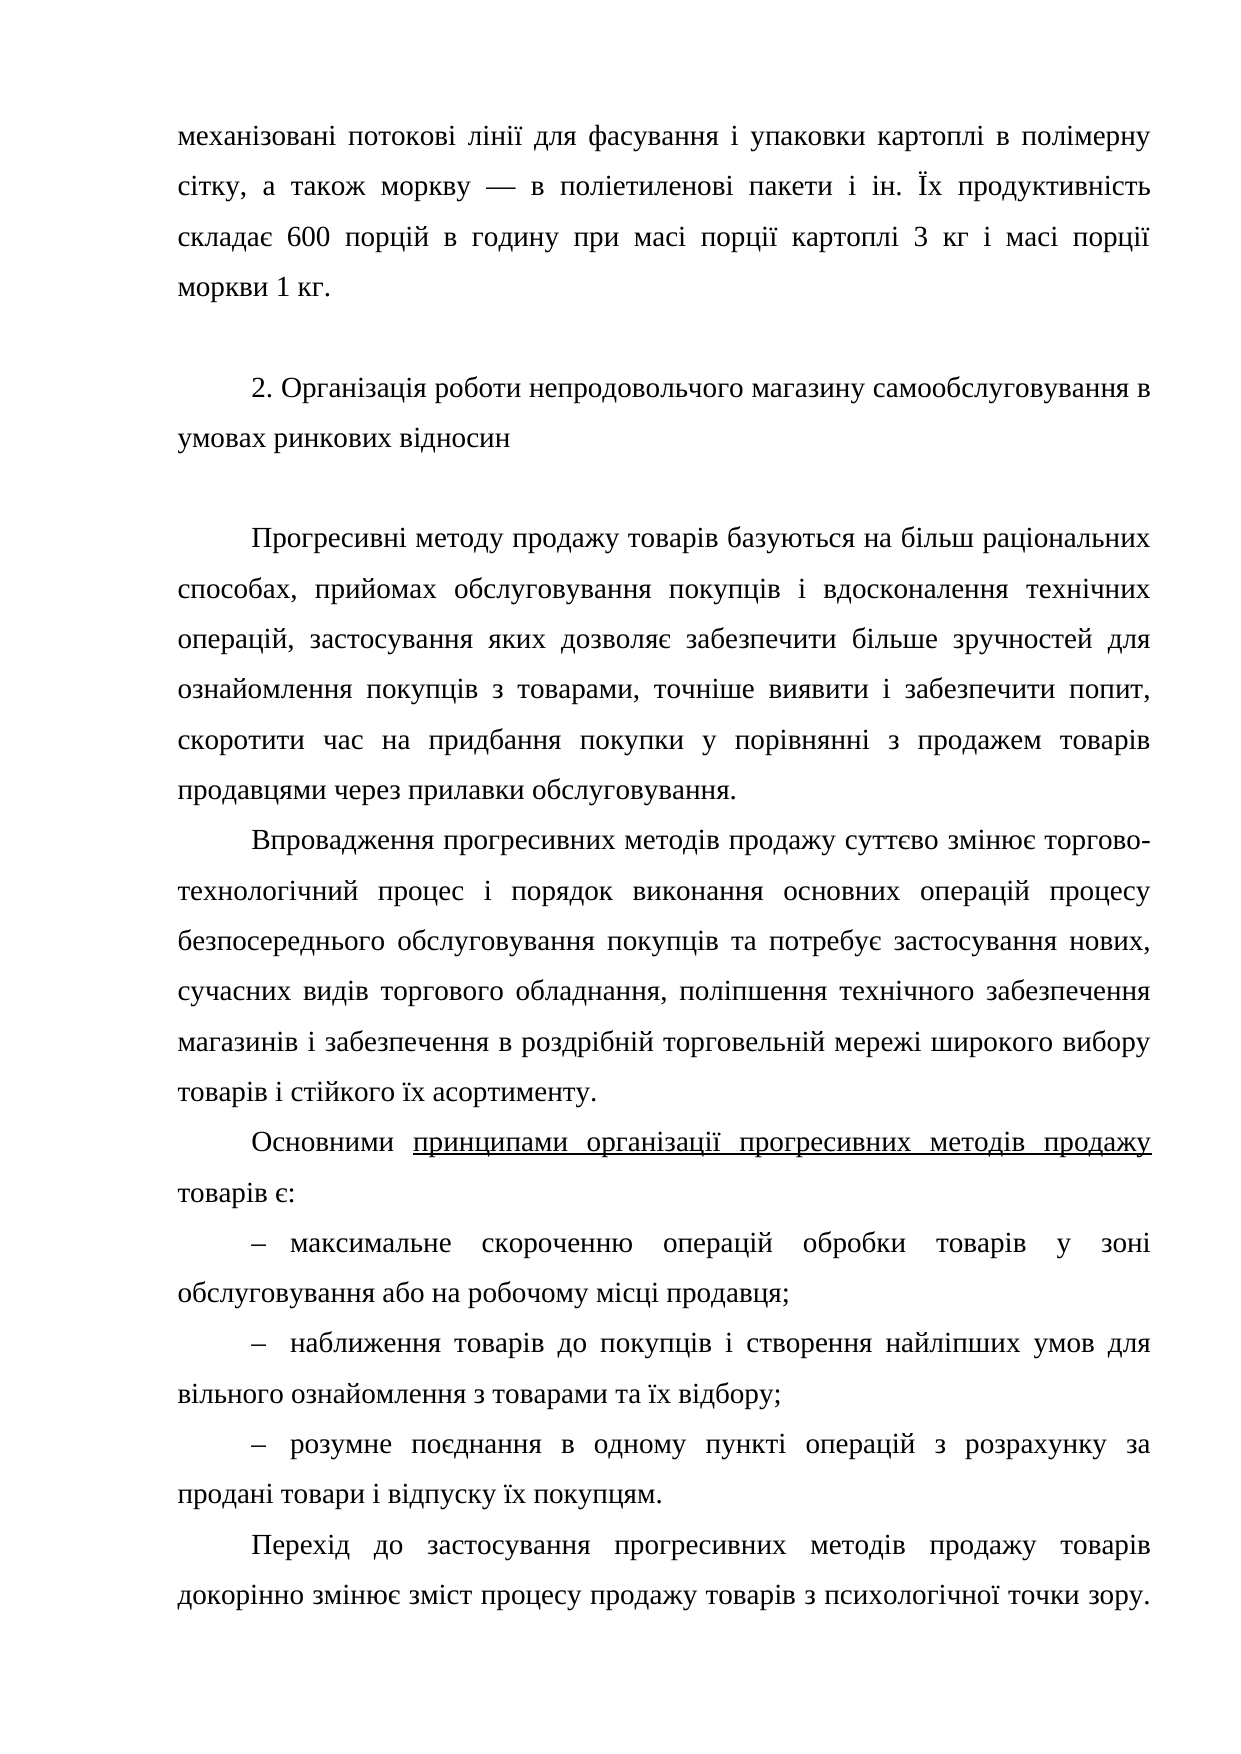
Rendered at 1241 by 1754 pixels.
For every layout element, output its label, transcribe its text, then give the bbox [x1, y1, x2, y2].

list максимальне скороченню операцій обробки товарів у зоні обслуговування або на робочому місці продавця; [177, 1225, 1152, 1309]
text Основними принципами організації прогресивних методів продажу товарів є: [177, 1124, 1152, 1208]
text 2. Організація роботи непродовольчого магазину самообслуговування в умовах ринкових відносин [177, 370, 1152, 453]
text Прогресивні методу продажу товарів базуються на більш раціональних способах, прийомах обслуговування покупців і вдосконалення технічних операцій, застосування яких дозволяє забезпечити більше зручностей для ознайомлення покупців з товарами, точніше виявити і забезпечити попит, скоротити час на придбання покупки у порівнянні з продажем товарів продавцями через прилавки обслуговування. [177, 521, 1152, 806]
list розумне поєднання в одному пункті операцій з розрахунку за продані товари і відпуску їх покупцям. [177, 1426, 1152, 1510]
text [177, 118, 1152, 303]
list наближення товарів до покупців і створення найліпших умов для вільного ознайомлення з товарами та їх відбору; [177, 1326, 1152, 1409]
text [177, 1527, 1152, 1611]
text Впровадження прогресивних методів продажу суттєво змінює торгово-технологічний процес і порядок виконання основних операцій процесу безпосереднього обслуговування покупців та потребує застосування нових, сучасних видів торгового обладнання, поліпшення технічного забезпечення магазинів і забезпечення в роздрібній торговельній мережі широкого вибору товарів і стійкого їх асортименту. [177, 822, 1152, 1108]
